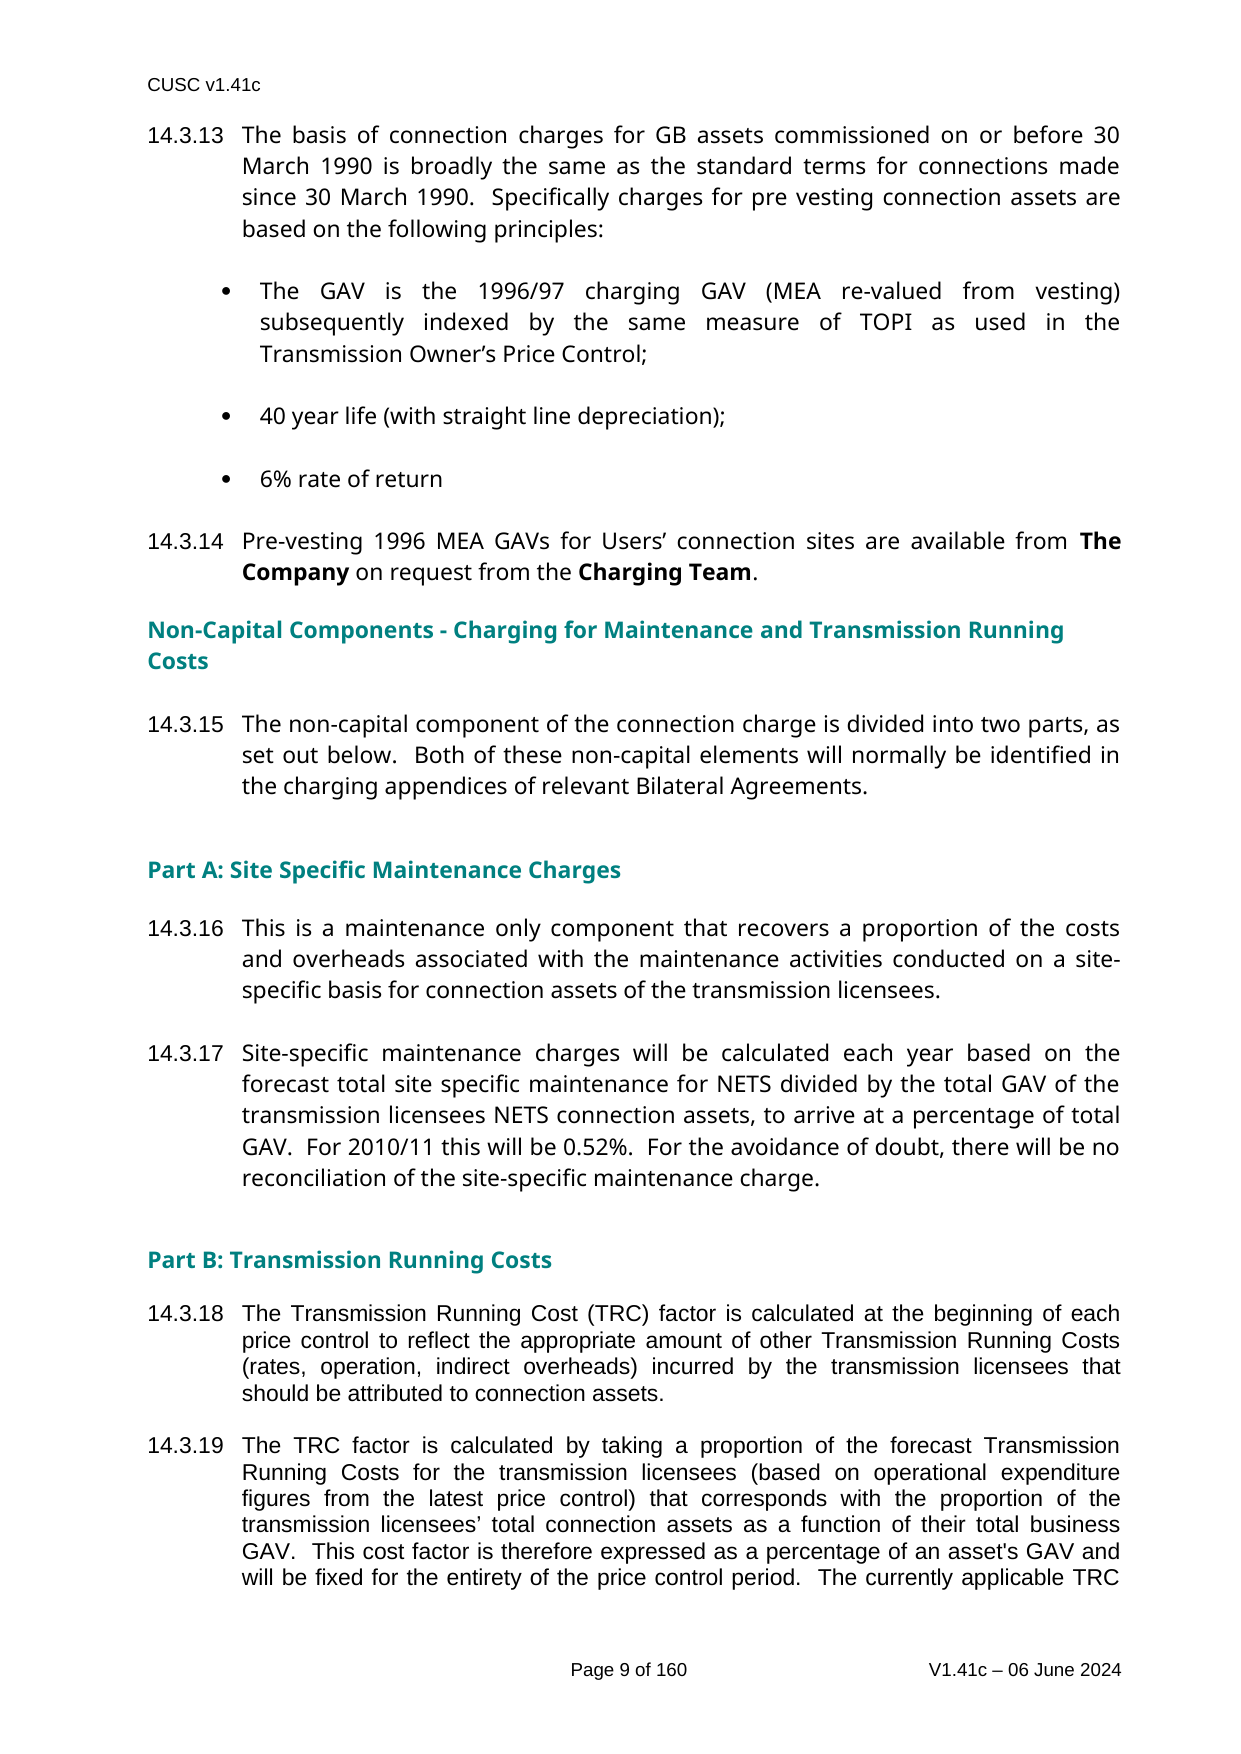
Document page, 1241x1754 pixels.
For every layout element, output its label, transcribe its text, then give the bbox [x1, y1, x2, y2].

subtitle Part A: Site Specific Maintenance Charges [147, 854, 1121, 885]
list The Transmission Running Cost (TRC) factor is calculated at the beginning of each price control to reflect the appropriate amount of other Transmission Running Costs (rates, operation, indirect overheads) incurred by the transmission licensees that should be attributed to connection assets. [147, 1300, 1121, 1406]
list The basis of connection charges for GB assets commissioned on or before 30 March 1990 is broadly the same as the standard terms for connections made since 30 March 1990. Specifically charges for pre vesting connection assets are based on the following principles: [147, 119, 1121, 244]
list 40 year life (with straight line depreciation); [222, 400, 1121, 431]
list The non-capital component of the connection charge is divided into two parts, as set out below. Both of these non-capital elements will normally be identified in the charging appendices of relevant Bilateral Agreements. [147, 708, 1121, 801]
subtitle Part B: Transmission Running Costs [147, 1244, 1121, 1275]
list Site-specific maintenance charges will be calculated each year based on the forecast total site specific maintenance for NETS divided by the total GAV of the transmission licensees NETS connection assets, to arrive at a percentage of total GAV. For 2010/11 this will be 0.52%. For the avoidance of doubt, there will be no reconciliation of the site-specific maintenance charge. [147, 1037, 1121, 1193]
list The GAV is the 1996/97 charging GAV (MEA re-valued from vesting) subsequently indexed by the same measure of TOPI as used in the Transmission Owner’s Price Control; [222, 275, 1121, 369]
subtitle Non-Capital Components - Charging for Maintenance and Transmission Running Costs [147, 614, 1121, 676]
list Pre-vesting 1996 MEA GAVs for Users’ connection sites are available from The Company on request from the Charging Team. [147, 525, 1121, 587]
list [147, 1432, 1121, 1590]
list 6% rate of return [222, 462, 1121, 494]
list This is a maintenance only component that recovers a proportion of the costs and overheads associated with the maintenance activities conducted on a site-specific basis for connection assets of the transmission licensees. [147, 912, 1121, 1005]
